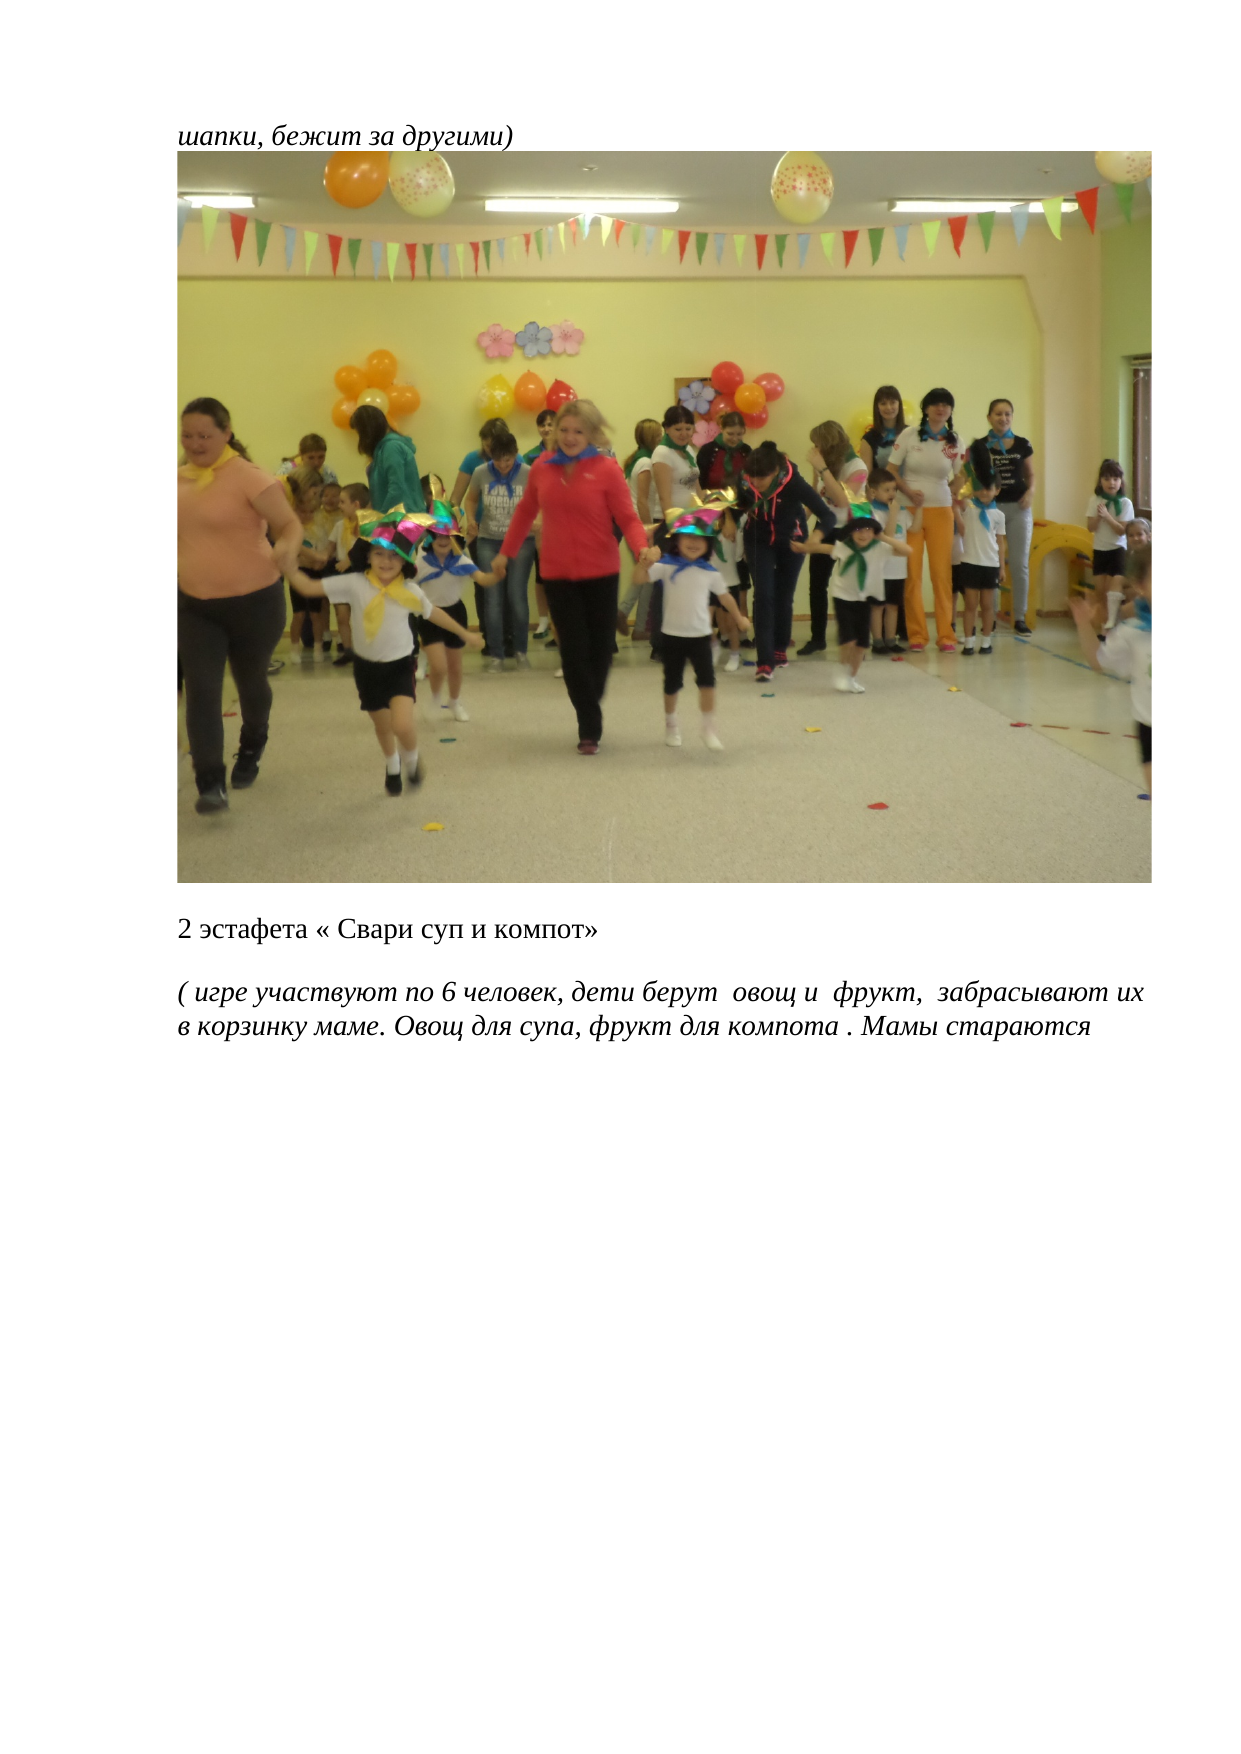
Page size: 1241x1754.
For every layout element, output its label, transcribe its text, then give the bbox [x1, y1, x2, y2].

text 2 эстафета « Свари суп и компот» [177, 912, 1152, 945]
text ( игре участвуют по 6 человек, дети берут овощ и фрукт, забрасывают их в корзинку маме. Овощ для супа, фрукт для компота . Мамы стараются поймать) [177, 974, 1152, 1041]
text ( в игре участвуют по 8- человек, дети стоят на старте мама берет двоих детей одевает им шапки и ведет за руку на другую сторону, Снимает шапки, бежит за другими) [177, 118, 1152, 151]
picture [177, 151, 1152, 883]
